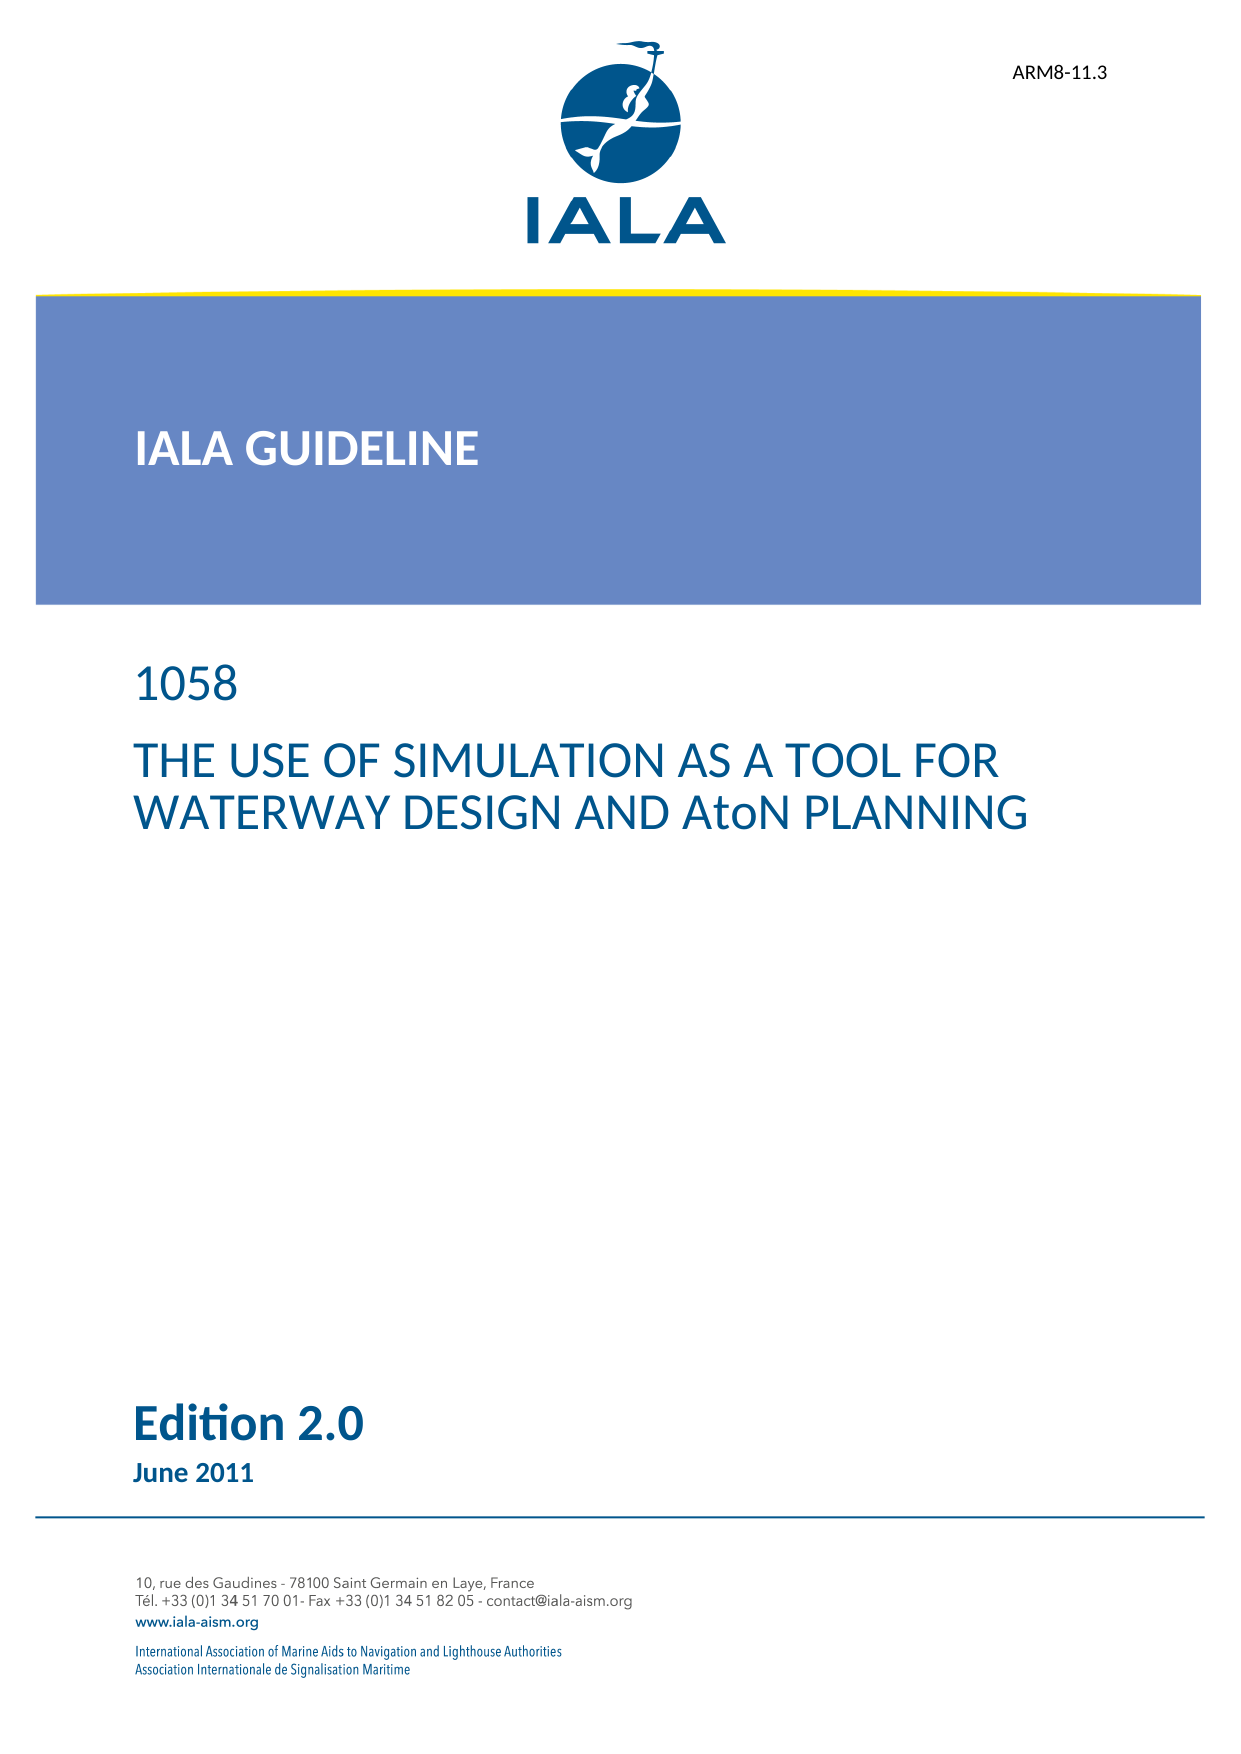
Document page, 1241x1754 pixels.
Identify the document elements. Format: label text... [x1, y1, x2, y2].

text June 2011 [133, 1454, 1107, 1489]
picture [0, 29, 1240, 616]
table_header IALA Guideline [40, 297, 1014, 604]
picture [129, 1572, 663, 1692]
text The Use of Simulation as a Tool for Waterway Design and AtoN Planning [133, 736, 1107, 840]
text Edition 2.0 [133, 1390, 1107, 1454]
text 1058 [133, 649, 1107, 713]
